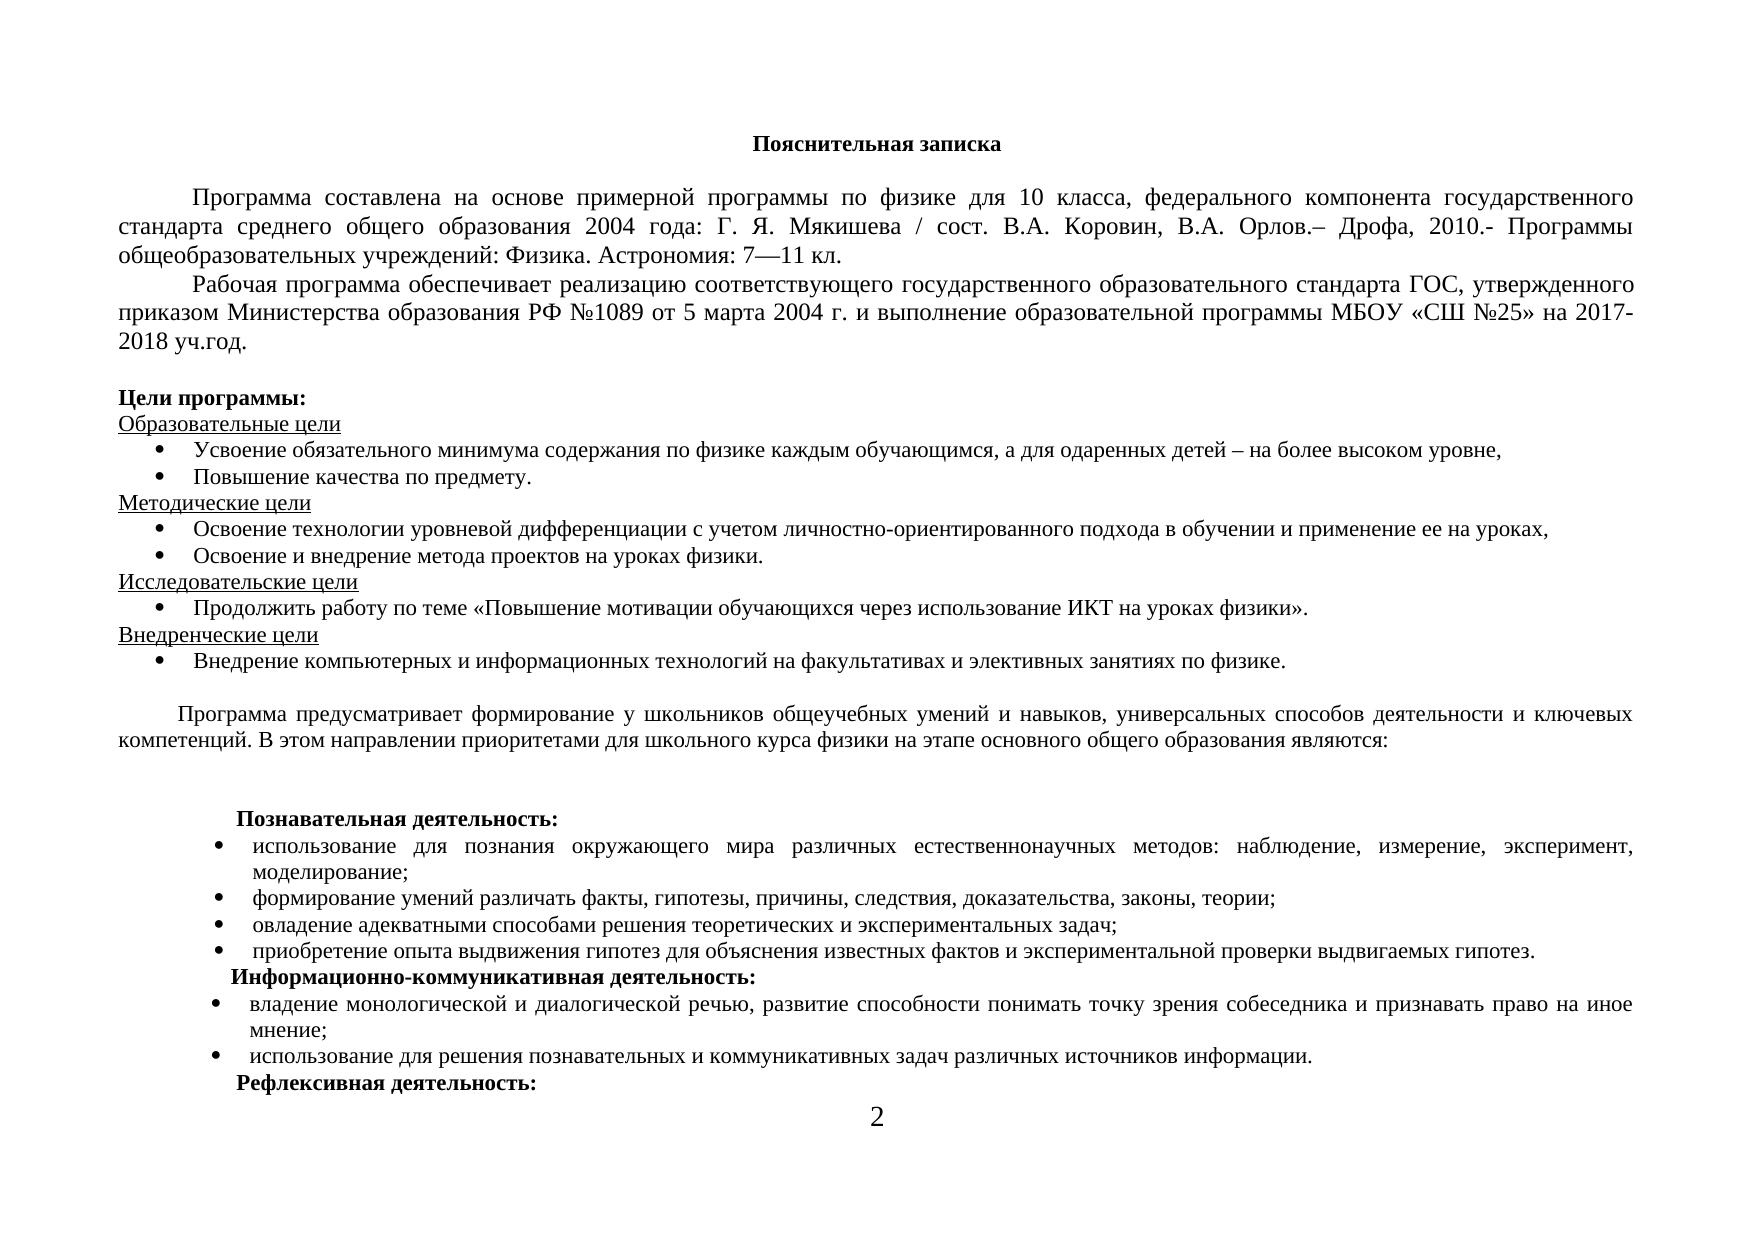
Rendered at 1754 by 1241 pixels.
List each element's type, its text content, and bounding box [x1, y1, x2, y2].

list Повышение качества по предмету. [156, 463, 1636, 489]
list формирование умений различать факты, гипотезы, причины, следствия, доказательства, законы, теории; [215, 884, 1636, 911]
list использование для решения познавательных и коммуникативных задач различных источников информации. [212, 1042, 1636, 1069]
text Пояснительная записка [118, 130, 1636, 156]
list Освоение технологии уровневой дифференциации с учетом личностно-ориентированного подхода в обучении и применение ее на уроках, [156, 515, 1636, 542]
text Внедренческие цели [118, 621, 1636, 647]
list Продолжить работу по теме «Повышение мотивации обучающихся через использование ИКТ на уроках физики». [156, 594, 1636, 621]
text Исследовательские цели [118, 568, 1636, 594]
text Цели программы: [118, 384, 1636, 410]
list овладение адекватными способами решения теоретических и экспериментальных задач; [215, 911, 1636, 937]
text Образовательные цели [118, 410, 1636, 436]
list владение монологической и диалогической речью, развитие способности понимать точку зрения собеседника и признавать право на иное мнение; [212, 990, 1636, 1042]
text Информационно-коммуникативная деятельность: [118, 963, 1636, 990]
text Методические цели [118, 489, 1636, 515]
list Внедрение компьютерных и информационных технологий на факультативах и элективных занятиях по физике. [156, 647, 1636, 673]
text Рефлексивная деятельность: [161, 1069, 1636, 1095]
text Программа предусматривает формирование у школьников общеучебных умений и навыков, универсальных способов деятельности и ключевых компетенций. В этом направлении приоритетами для школьного курса физики на этапе основного общего образования являются: [118, 700, 1636, 753]
list Освоение и внедрение метода проектов на уроках физики. [156, 542, 1636, 568]
list приобретение опыта выдвижения гипотез для объяснения известных фактов и экспериментальной проверки выдвигаемых гипотез. [215, 937, 1636, 963]
text Познавательная деятельность: [177, 805, 1636, 832]
list использование для познания окружающего мира различных естественнонаучных методов: наблюдение, измерение, эксперимент, моделирование; [215, 832, 1636, 884]
list Усвоение обязательного минимума содержания по физике каждым обучающимся, а для одаренных детей – на более высоком уровне, [156, 436, 1636, 463]
text Программа составлена на основе примерной программы по физике для 10 класса, федерального компонента государственного стандарта среднего общего образования 2004 года: Г. Я. Мякишева / сост. В.А. Коровин, В.А. Орлов.– Дрофа, 2010.- Программы общеобразовательных учреждений: Физика. Астрономия: 7—11 кл. [118, 182, 1636, 269]
text Рабочая программа обеспечивает реализацию соответствующего государственного образовательного стандарта ГОС, утвержденного приказом Министерства образования РФ №1089 от 5 марта 2004 г. и выполнение образовательной программы МБОУ «СШ №25» на 2017-2018 уч.год. [118, 269, 1636, 355]
